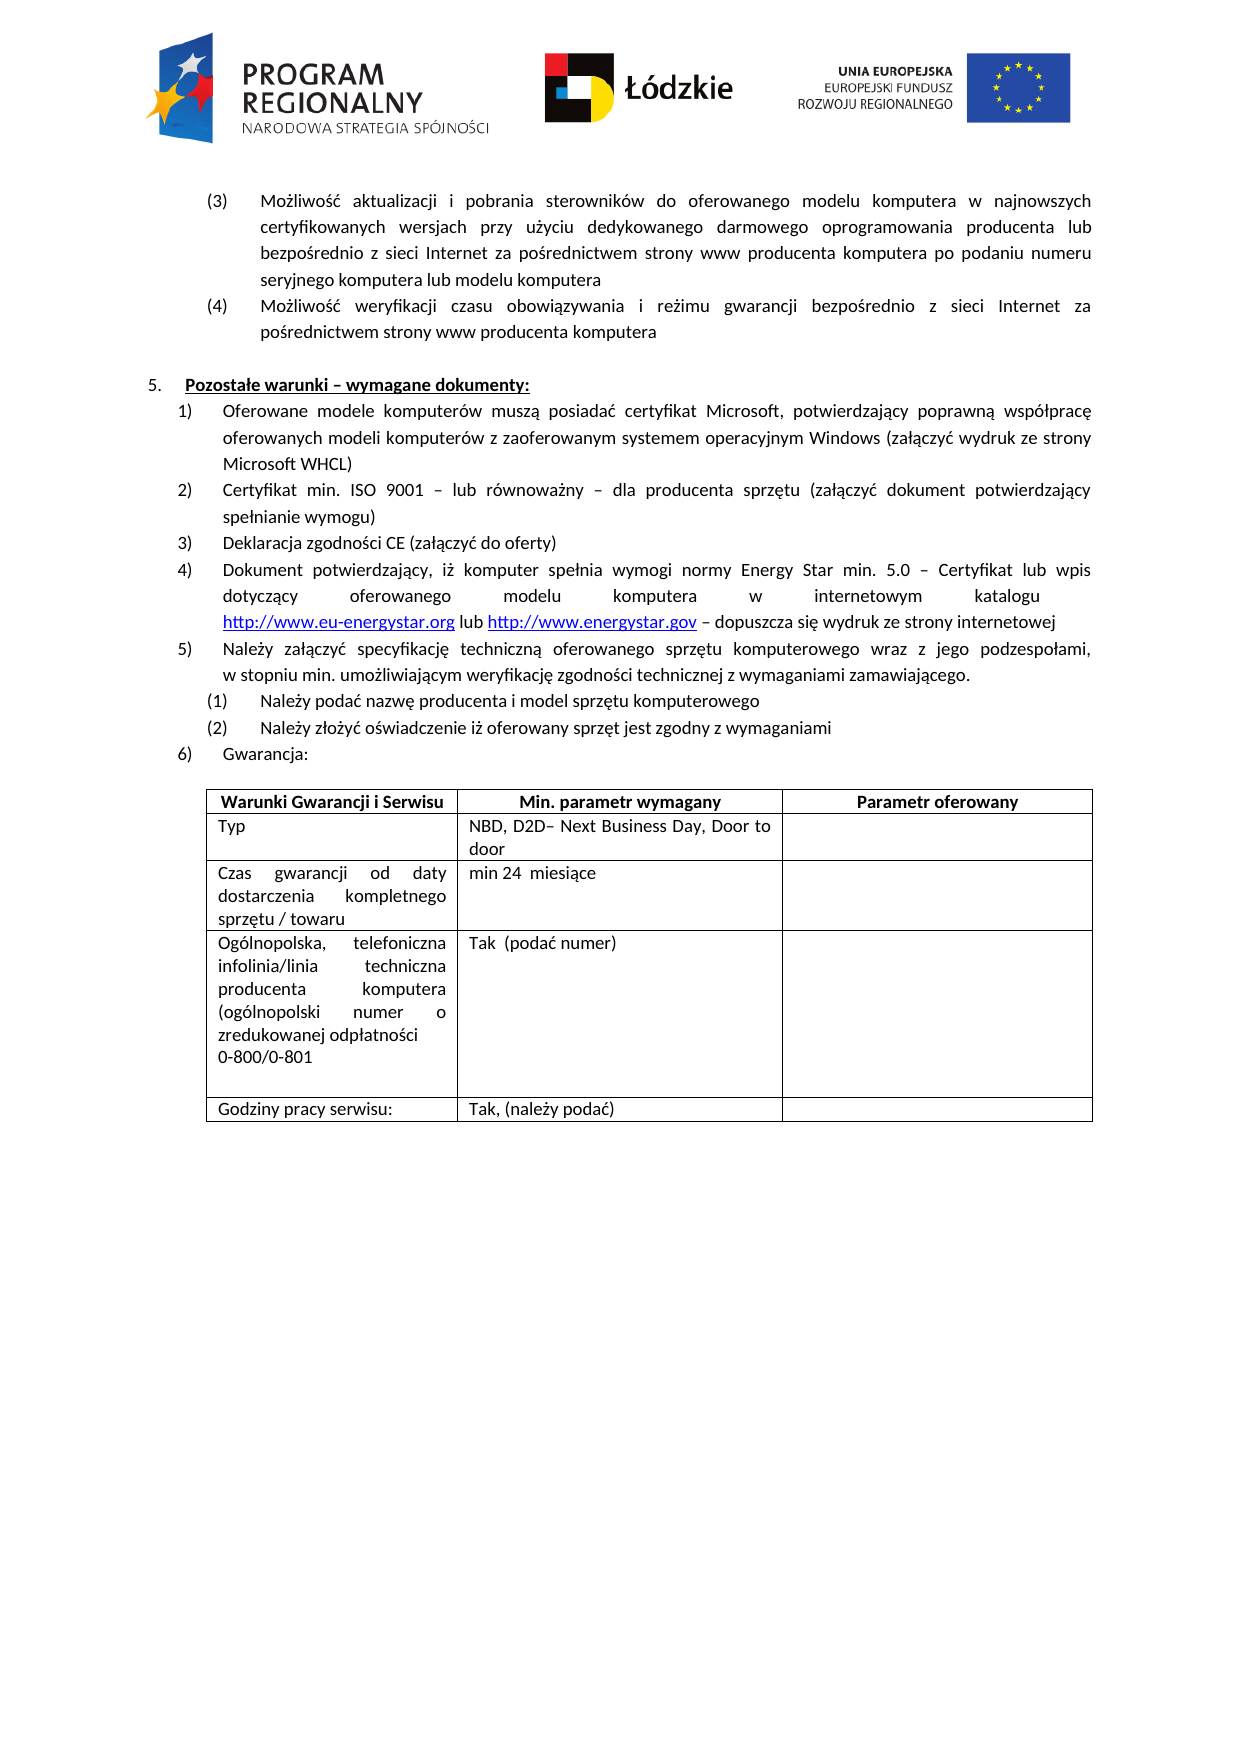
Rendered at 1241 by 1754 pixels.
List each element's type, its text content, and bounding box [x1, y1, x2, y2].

list Należy złożyć oświadczenie iż oferowany sprzęt jest zgodny z wymaganiami [207, 716, 1093, 739]
table_cell Tak (podać numer) [458, 931, 782, 1097]
table_cell Typ [207, 814, 457, 860]
table_cell Godziny pracy serwisu: [207, 1098, 457, 1121]
table_header Min. parametr wymagany [458, 790, 782, 813]
table_cell [783, 1098, 1092, 1121]
table_cell Ogólnopolska, telefoniczna infolinia/linia techniczna producenta komputera (ogólnopolski numer o zredukowanej odpłatności 0-800/0-801 [207, 931, 457, 1097]
list Dokument potwierdzający, iż komputer spełnia wymogi normy Energy Star min. 5.0 – Certyfikat lub wpis dotyczący oferowanego modelu komputera w internetowym katalogu http://www.eu-energystar.org lub http://www.energystar.gov – dopuszcza się wydruk ze strony internetowej [177, 558, 1093, 633]
table_cell NBD, D2D– Next Business Day, Door to door [458, 814, 782, 860]
table_cell [783, 931, 1092, 1097]
list Należy załączyć specyfikację techniczną oferowanego sprzętu komputerowego wraz z jego podzespołami, w stopniu min. umożliwiającym weryfikację zgodności technicznej z wymaganiami zamawiającego. [177, 637, 1093, 686]
list Oferowane modele komputerów muszą posiadać certyfikat Microsoft, potwierdzający poprawną współpracę oferowanych modeli komputerów z zaoferowanym systemem operacyjnym Windows (załączyć wydruk ze strony Microsoft WHCL) [177, 399, 1093, 475]
table_cell Tak, (należy podać) [458, 1098, 782, 1121]
list Możliwość weryfikacji czasu obowiązywania i reżimu gwarancji bezpośrednio z sieci Internet za pośrednictwem strony www producenta komputera [207, 294, 1093, 343]
table_cell [783, 814, 1092, 860]
list Gwarancja: [177, 742, 1093, 765]
table_cell [783, 861, 1092, 930]
table_header Warunki Gwarancji i Serwisu [207, 790, 457, 813]
list Pozostałe warunki – wymagane dokumenty: [148, 373, 1093, 396]
table_header Parametr oferowany [783, 790, 1092, 813]
list Możliwość aktualizacji i pobrania sterowników do oferowanego modelu komputera w najnowszych certyfikowanych wersjach przy użyciu dedykowanego darmowego oprogramowania producenta lub bezpośrednio z sieci Internet za pośrednictwem strony www producenta komputera po podaniu numeru seryjnego komputera lub modelu komputera [207, 189, 1093, 291]
list Deklaracja zgodności CE (załączyć do oferty) [177, 531, 1093, 554]
picture [115, 6, 1096, 184]
list Należy podać nazwę producenta i model sprzętu komputerowego [207, 689, 1093, 712]
list Certyfikat min. ISO 9001 – lub równoważny – dla producenta sprzętu (załączyć dokument potwierdzający spełnianie wymogu) [177, 479, 1093, 528]
table_cell Czas gwarancji od daty dostarczenia kompletnego sprzętu / towaru [207, 861, 457, 930]
table_cell min 24 miesiące [458, 861, 782, 930]
